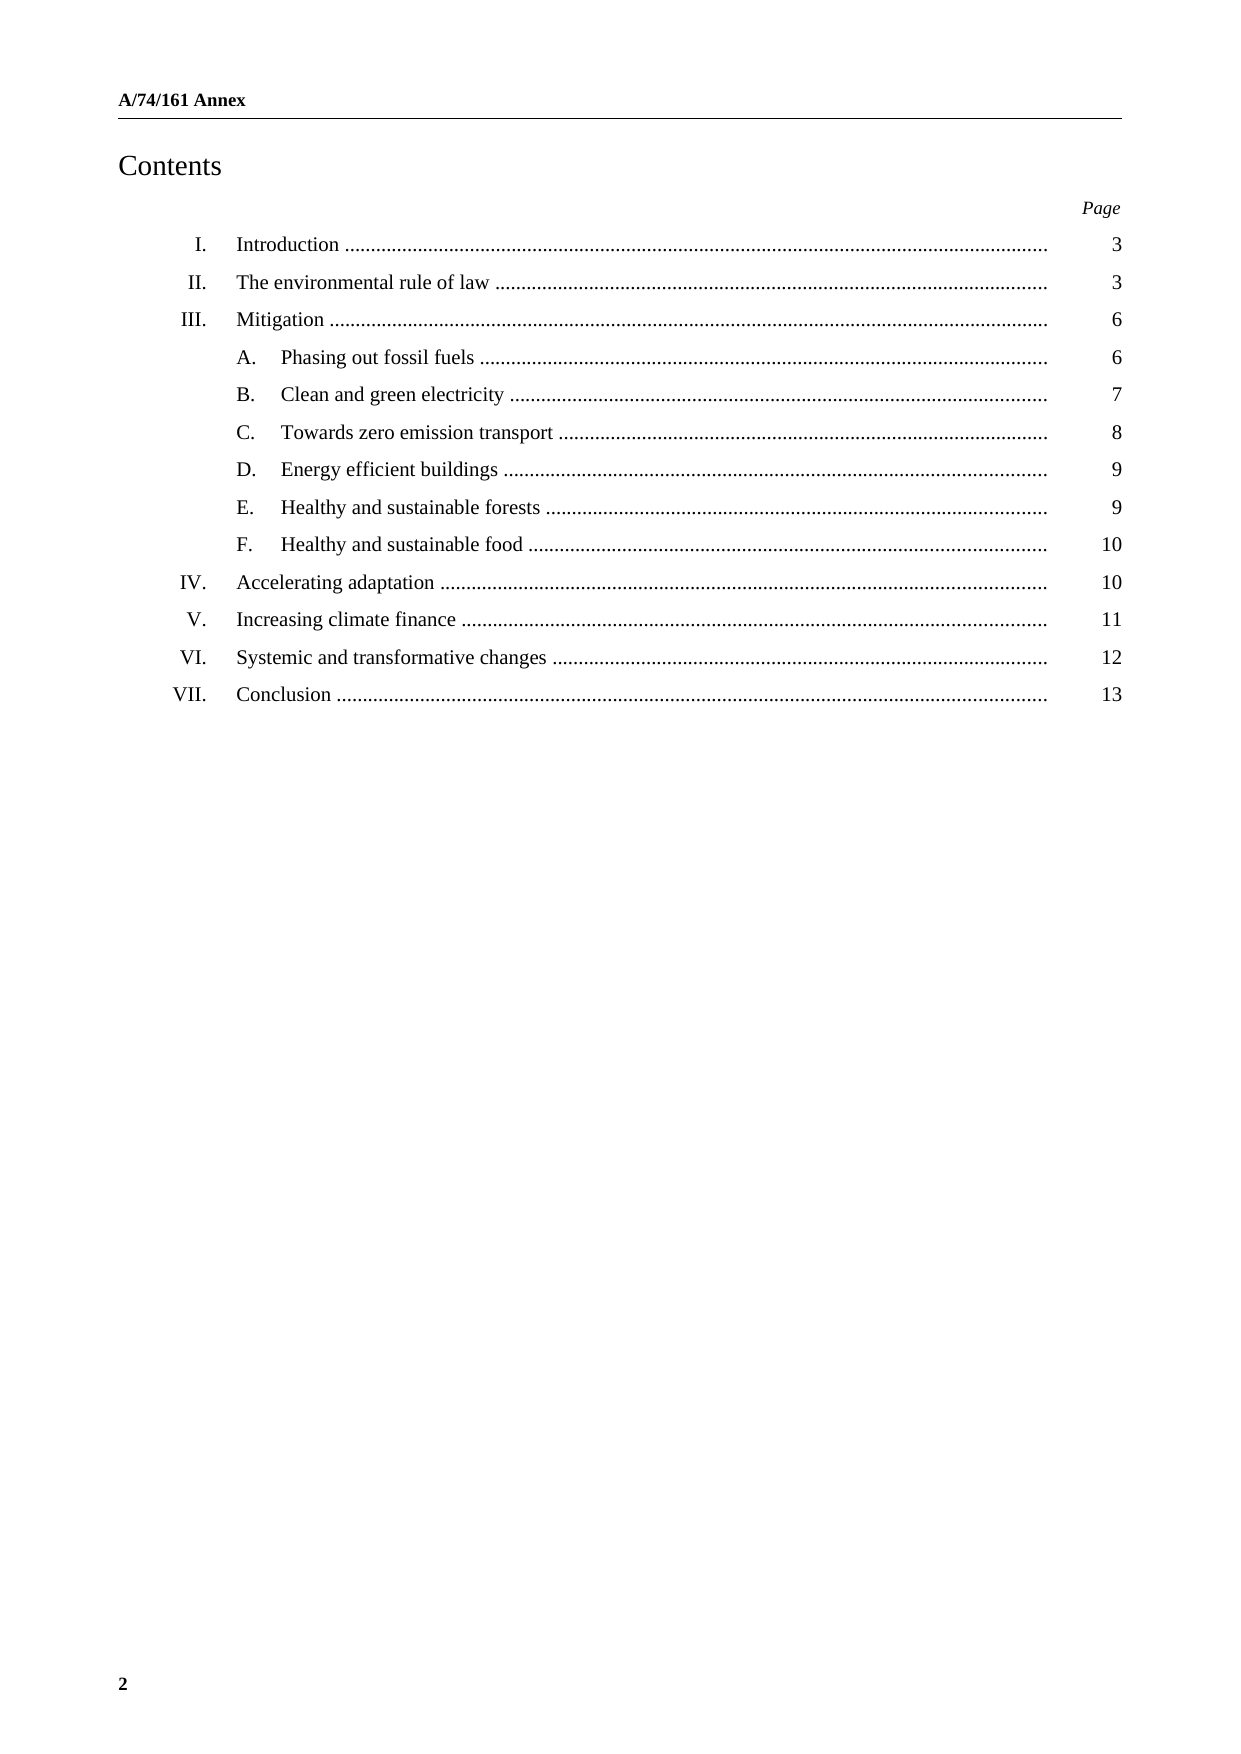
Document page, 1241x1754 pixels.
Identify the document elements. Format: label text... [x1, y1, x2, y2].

text V. Increasing climate finance 11 [118, 606, 1122, 631]
text D. Energy efficient buildings 9 [118, 456, 1122, 481]
text C. Towards zero emission transport 8 [118, 419, 1122, 444]
text III. Mitigation 6 [118, 306, 1122, 331]
text II. The environmental rule of law 3 [118, 269, 1122, 294]
text IV. Accelerating adaptation 10 [118, 569, 1122, 594]
text B. Clean and green electricity 7 [118, 381, 1122, 406]
text F. Healthy and sustainable food 10 [118, 531, 1122, 556]
text Page [148, 194, 1122, 219]
text E. Healthy and sustainable forests 9 [118, 494, 1122, 519]
text VII. Conclusion 13 [118, 681, 1122, 706]
text Contents [118, 148, 1122, 181]
text A. Phasing out fossil fuels 6 [118, 344, 1122, 369]
text I. Introduction 3 [118, 231, 1122, 256]
text VI. Systemic and transformative changes 12 [118, 644, 1122, 669]
